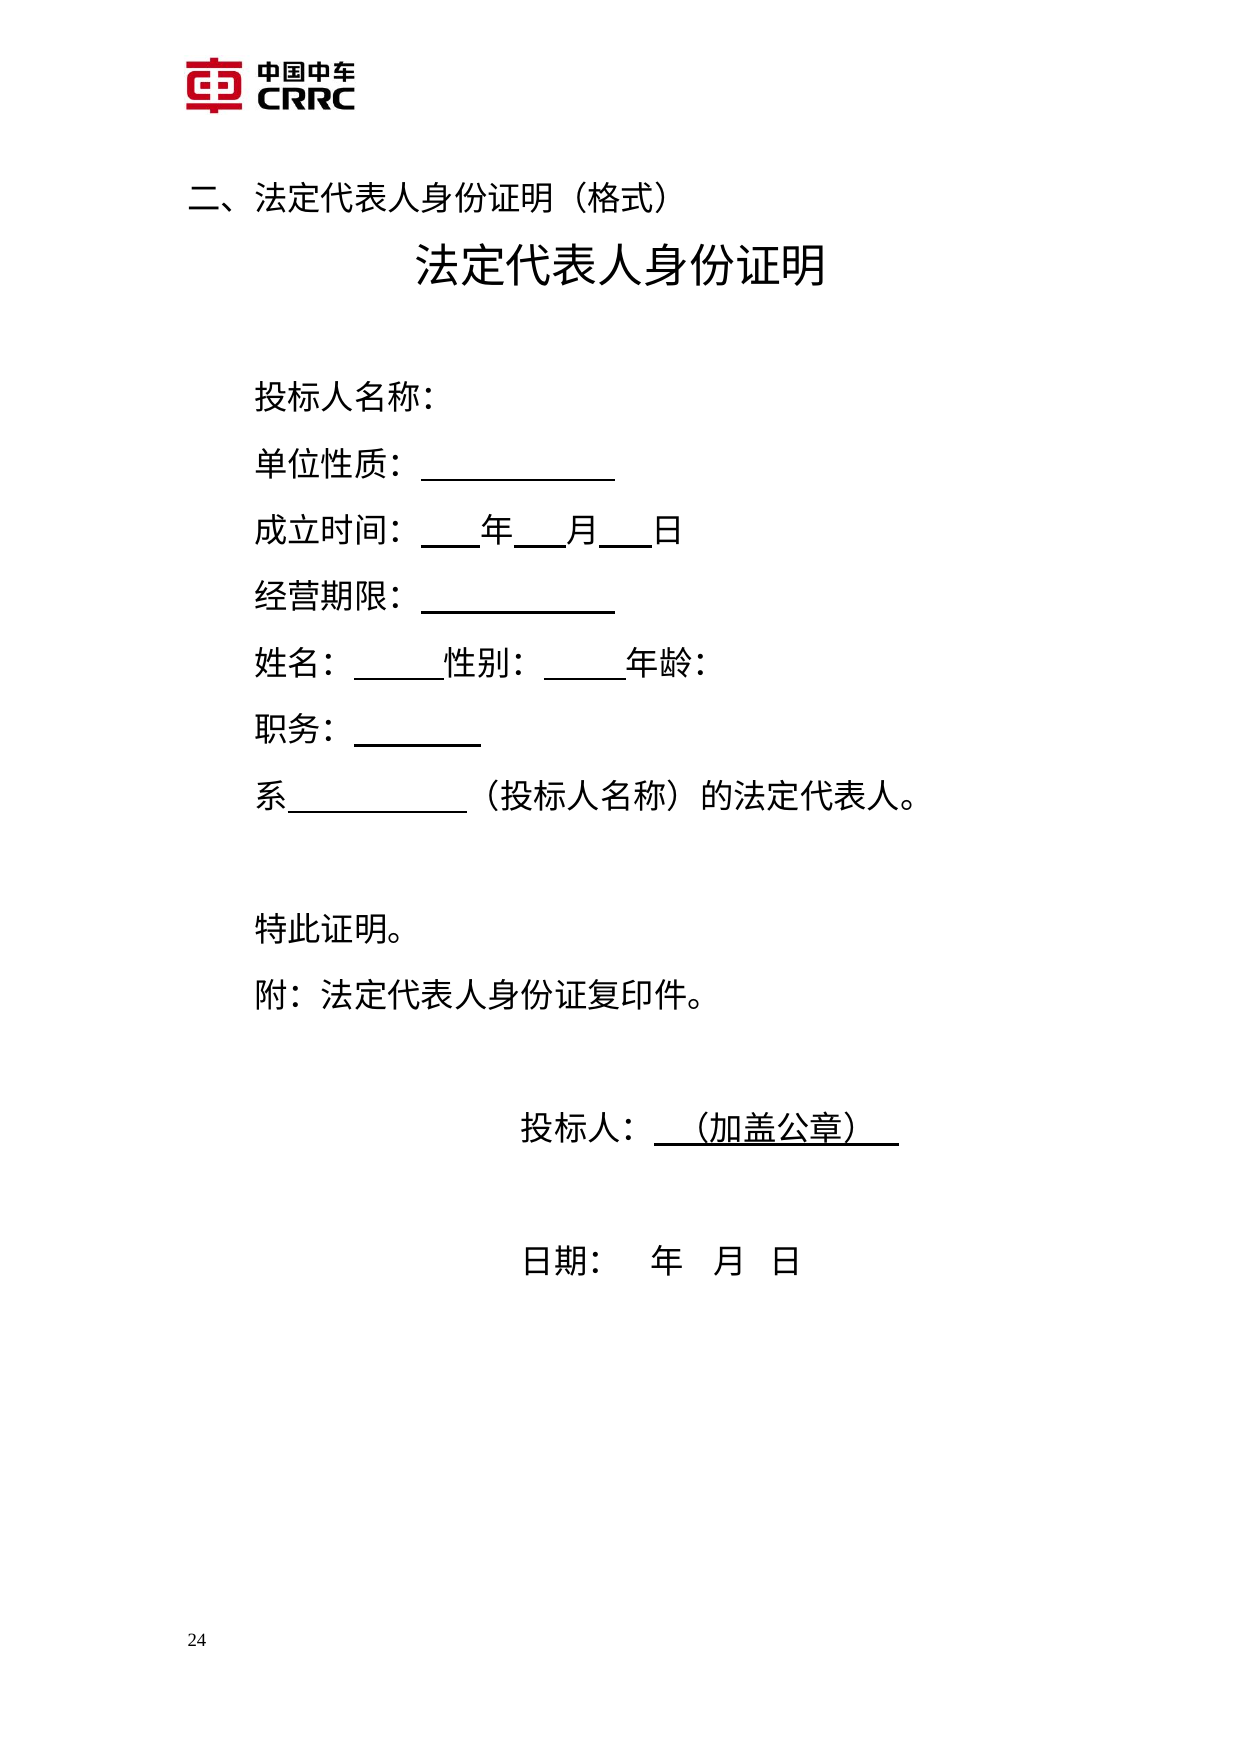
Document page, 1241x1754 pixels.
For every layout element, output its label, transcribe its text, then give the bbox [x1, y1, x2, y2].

text 附：法定代表人身份证复印件。 [187, 960, 1053, 1026]
picture [183, 55, 357, 115]
text 二、法定代表人身份证明（格式） [187, 162, 1053, 229]
text 系 （投标人名称）的法定代表人。 [187, 761, 1053, 827]
text 单位性质： [187, 428, 1053, 495]
text 姓名： 性别： 年龄： [187, 628, 1053, 694]
text 投标人名称： [187, 362, 1053, 428]
text 投标人： （加盖公章） [187, 1093, 1053, 1159]
text 法定代表人身份证明 [187, 229, 1053, 295]
text 特此证明。 [187, 893, 1053, 960]
text 职务： [187, 694, 1053, 761]
text 经营期限： [187, 561, 1053, 628]
text 成立时间： 年 月 日 [187, 495, 1053, 561]
text 日期： 年 月 日 [187, 1226, 1053, 1292]
